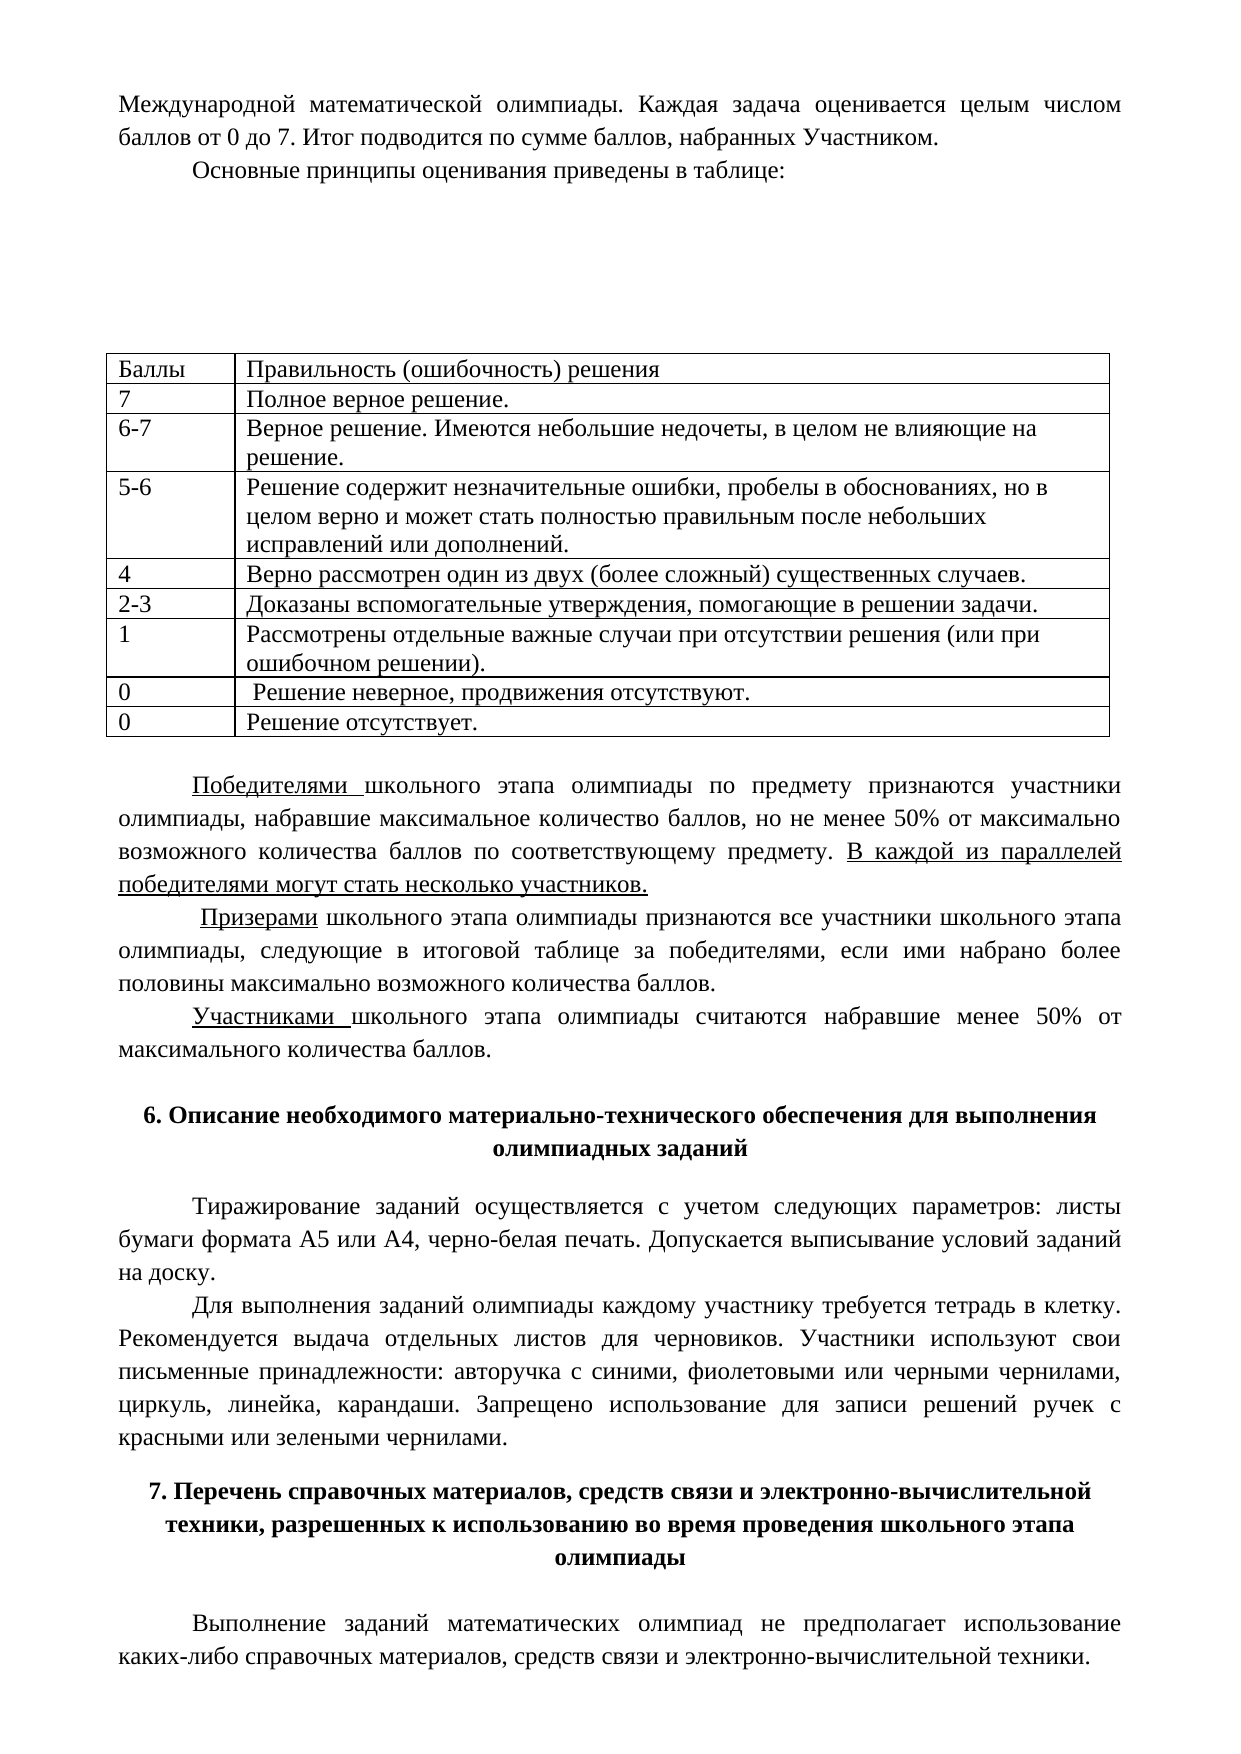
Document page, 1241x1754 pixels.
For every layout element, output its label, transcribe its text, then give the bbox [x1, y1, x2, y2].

table_cell 4 [107, 559, 234, 588]
table_cell Рассмотрены отдельные важные случаи при отсутствии решения (или при ошибочном решении). [236, 619, 1109, 676]
table_cell Решение отсутствует. [236, 707, 1109, 736]
table_cell 7 [107, 384, 234, 412]
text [118, 89, 1122, 150]
text Основные принципы оценивания приведены в таблице: [118, 155, 1122, 183]
text Победителями школьного этапа олимпиады по предмету признаются участники олимпиады, набравшие максимальное количество баллов, но не менее 50% от максимально возможного количества баллов по соответствующему предмету. В каждой из параллелей победителями могут стать несколько участников. [118, 770, 1122, 898]
text Призерами школьного этапа олимпиады признаются все участники школьного этапа олимпиады, следующие в итоговой таблице за победителями, если ими набрано более половины максимально возможного количества баллов. [118, 902, 1122, 997]
text 6. Описание необходимого материально-технического обеспечения для выполнения олимпиадных заданий [118, 1100, 1122, 1162]
text Для выполнения заданий олимпиады каждому участнику требуется тетрадь в клетку. Рекомендуется выдача отдельных листов для черновиков. Участники используют свои письменные принадлежности: авторучка с синими, фиолетовыми или черными чернилами, циркуль, линейка, карандаши. Запрещено использование для записи решений ручек с красными или зелеными чернилами. [118, 1290, 1122, 1451]
table_cell 5-6 [107, 472, 234, 558]
table_cell 1 [107, 619, 234, 676]
table_cell 2-3 [107, 589, 234, 618]
table_cell 0 [107, 678, 234, 706]
text 7. Перечень справочных материалов, средств связи и электронно-вычислительной техники, разрешенных к использованию во время проведения школьного этапа олимпиады [118, 1476, 1122, 1571]
table_cell Доказаны вспомогательные утверждения, помогающие в решении задачи. [236, 589, 1109, 618]
table_header Правильность (ошибочность) решения [236, 354, 1109, 383]
text Участниками школьного этапа олимпиады считаются набравшие менее 50% от максимального количества баллов. [118, 1001, 1122, 1063]
table_cell Решение содержит незначительные ошибки, пробелы в обоснованиях, но в целом верно и может стать полностью правильным после небольших исправлений или дополнений. [236, 472, 1109, 558]
table_cell Верное решение. Имеются небольшие недочеты, в целом не влияющие на решение. [236, 414, 1109, 471]
text Выполнение заданий математических олимпиад не предполагает использование каких-либо справочных материалов, средств связи и электронно-вычислительной техники. [118, 1608, 1122, 1670]
table_cell Полное верное решение. [236, 384, 1109, 412]
table_cell 6-7 [107, 414, 234, 471]
table_header Баллы [107, 354, 234, 383]
table_cell 0 [107, 707, 234, 736]
table_cell Решение неверное, продвижения отсутствуют. [236, 678, 1109, 706]
text Тиражирование заданий осуществляется с учетом следующих параметров: листы бумаги формата А5 или А4, черно-белая печать. Допускается выписывание условий заданий на доску. [118, 1191, 1122, 1286]
table_cell Верно рассмотрен один из двух (более сложный) существенных случаев. [236, 559, 1109, 588]
